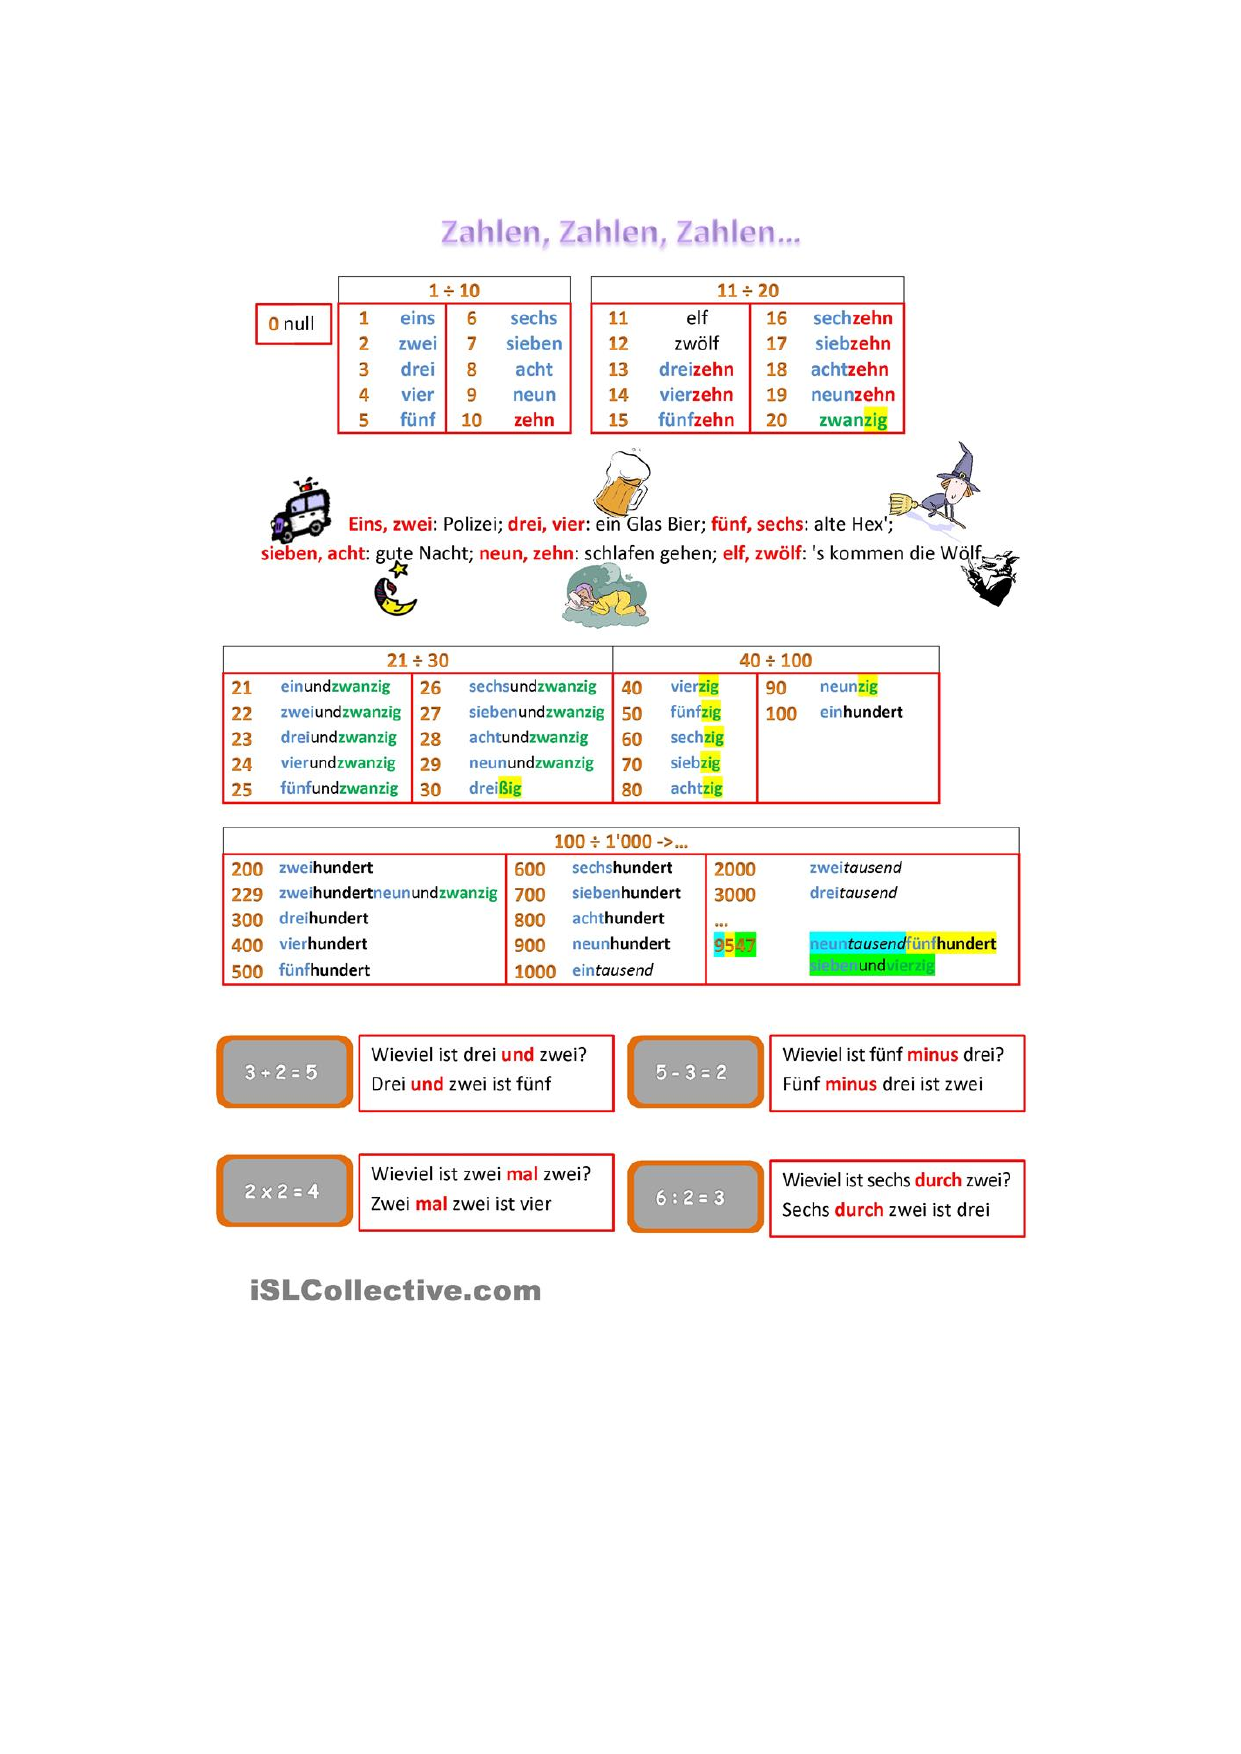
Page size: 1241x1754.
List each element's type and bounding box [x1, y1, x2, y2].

picture [177, 147, 1063, 1401]
